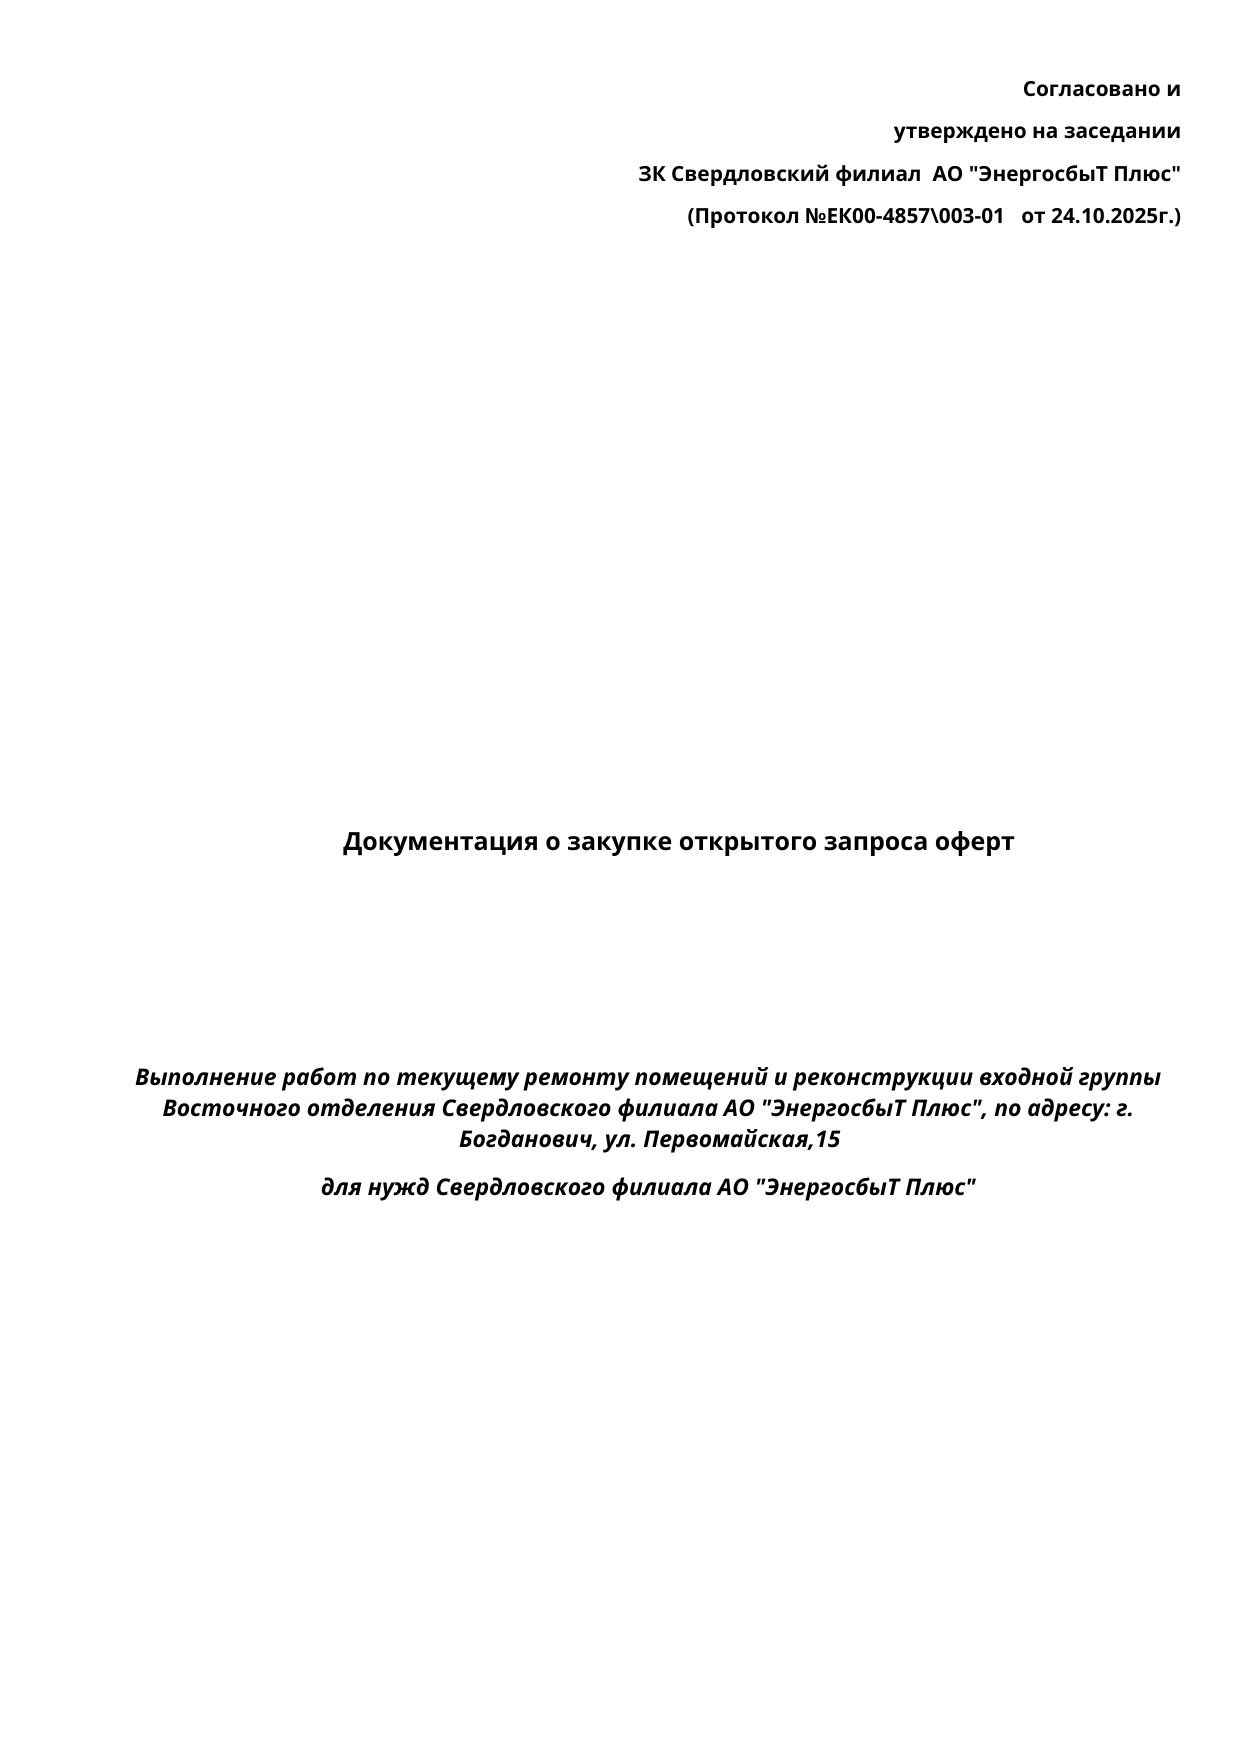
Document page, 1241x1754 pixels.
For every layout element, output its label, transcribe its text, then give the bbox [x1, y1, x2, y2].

text для нужд Свердловского филиала АО "ЭнергосбыТ Плюс" [118, 1171, 1181, 1202]
text Согласовано и [474, 74, 1181, 102]
text (Протокол №ЕК00-4857\003-01 от 24.10.2025г.) [474, 202, 1181, 230]
text утверждено на заседании [474, 116, 1181, 145]
text ЗК Свердловский филиал АО "ЭнергосбыТ Плюс" [474, 159, 1181, 187]
text Документация о закупке открытого запроса оферт [118, 823, 1181, 857]
text Выполнение работ по текущему ремонту помещений и реконструкции входной группы Восточного отделения Свердловского филиала АО "ЭнергосбыТ Плюс", по адресу: г. Богданович, ул. Первомайская,15 [118, 1061, 1181, 1154]
